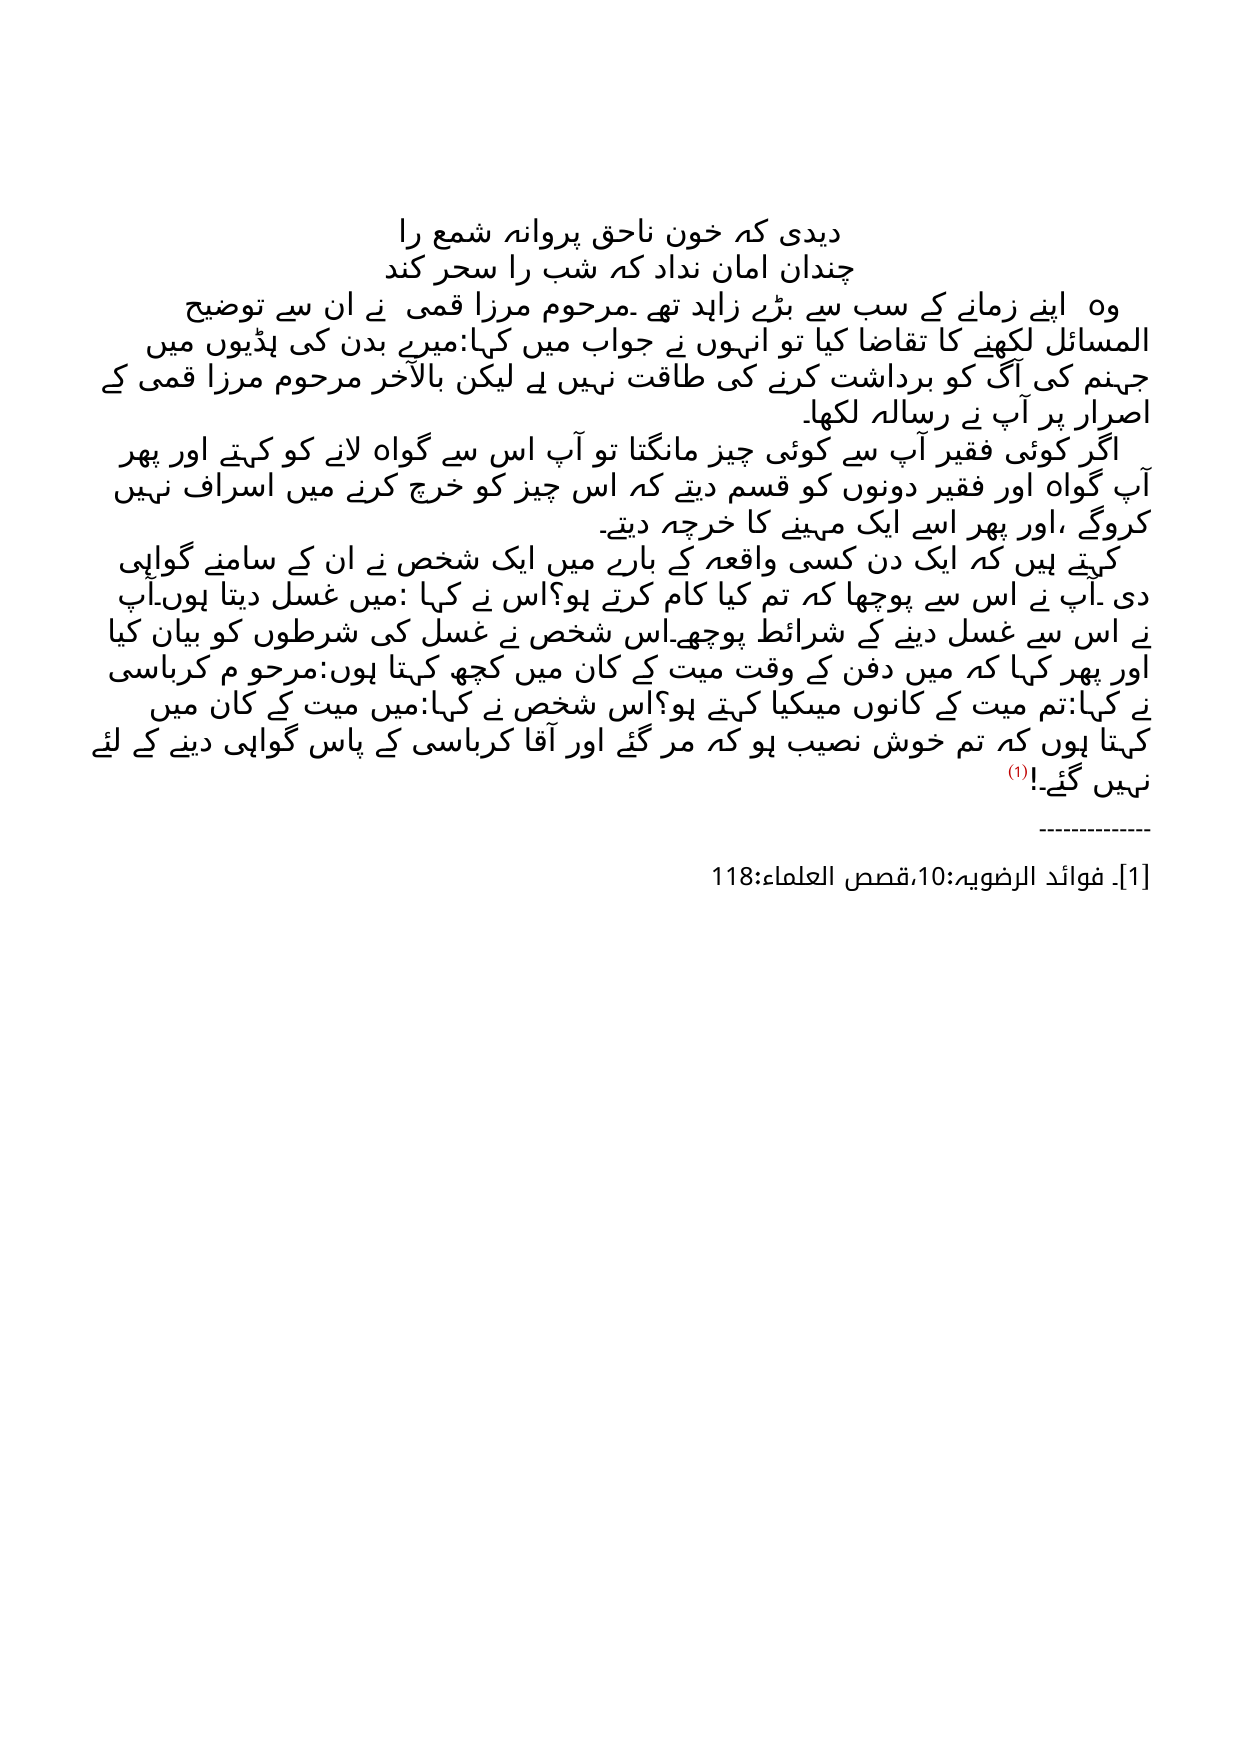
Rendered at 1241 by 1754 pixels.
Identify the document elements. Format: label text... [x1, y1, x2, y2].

text دیدی کہ خون ناحق پروانہ شمع را [89, 213, 1152, 249]
text [1]۔ فوائد الرضویہ:10،قصص العلماء:118 [89, 853, 1152, 901]
text چندان امان نداد کہ شب را سحر کند [89, 249, 1152, 286]
text کہتے ہیں کہ ایک دن کسی واقعہ کے بارے میں ایک شخص نے ان کے سامنے گواہی دی ۔آپ نے اس سے پوچھا کہ تم کیا کام کرتے ہو؟اس نے کہا :میں غسل دیتا ہوں۔آپ نے اس سے غسل دینے کے شرائط پوچھے۔اس شخص نے غسل کی شرطوں کو بیان کیا اور پھر کہا کہ میں دفن کے وقت میت کے کان میں کچھ کہتا ہوں:مرحو م کرباسی نے کہا:تم میت کے کانوں میںکیا کہتے ہو؟اس شخص نے کہا:میں میت کے کان میں کہتا ہوں کہ تم خوش نصیب ہو کہ مر گئے اور آقا کرباسی کے پاس گواہی دینے کے لئے نہیں گئے۔!(1) [89, 540, 1152, 806]
text وہ اپنے زمانے کے سب سے بڑے زاہد تھے ۔مرحوم مرزا قمی نے ان سے توضیح المسائل لکھنے کا تقاضا کیا تو انہوں نے جواب میں کہا:میرے بدن کی ہڈیوں میں جہنم کی آگ کو برداشت کرنے کی طاقت نہیں ہے لیکن بالآخر مرحوم مرزا قمی کے اصرار پر آپ نے رسالہ لکھا۔ [89, 286, 1152, 431]
text اگر کوئی فقیر آپ سے کوئی چیز مانگتا تو آپ اس سے گواہ لانے کو کہتے اور پھر آپ گواہ اور فقیر دونوں کو قسم دیتے کہ اس چیز کو خرچ کرنے میں اسراف نہیں کروگے ،اور پھر اسے ایک مہینے کا خرچہ دیتے۔ [89, 431, 1152, 540]
text -------------- [89, 806, 1152, 853]
